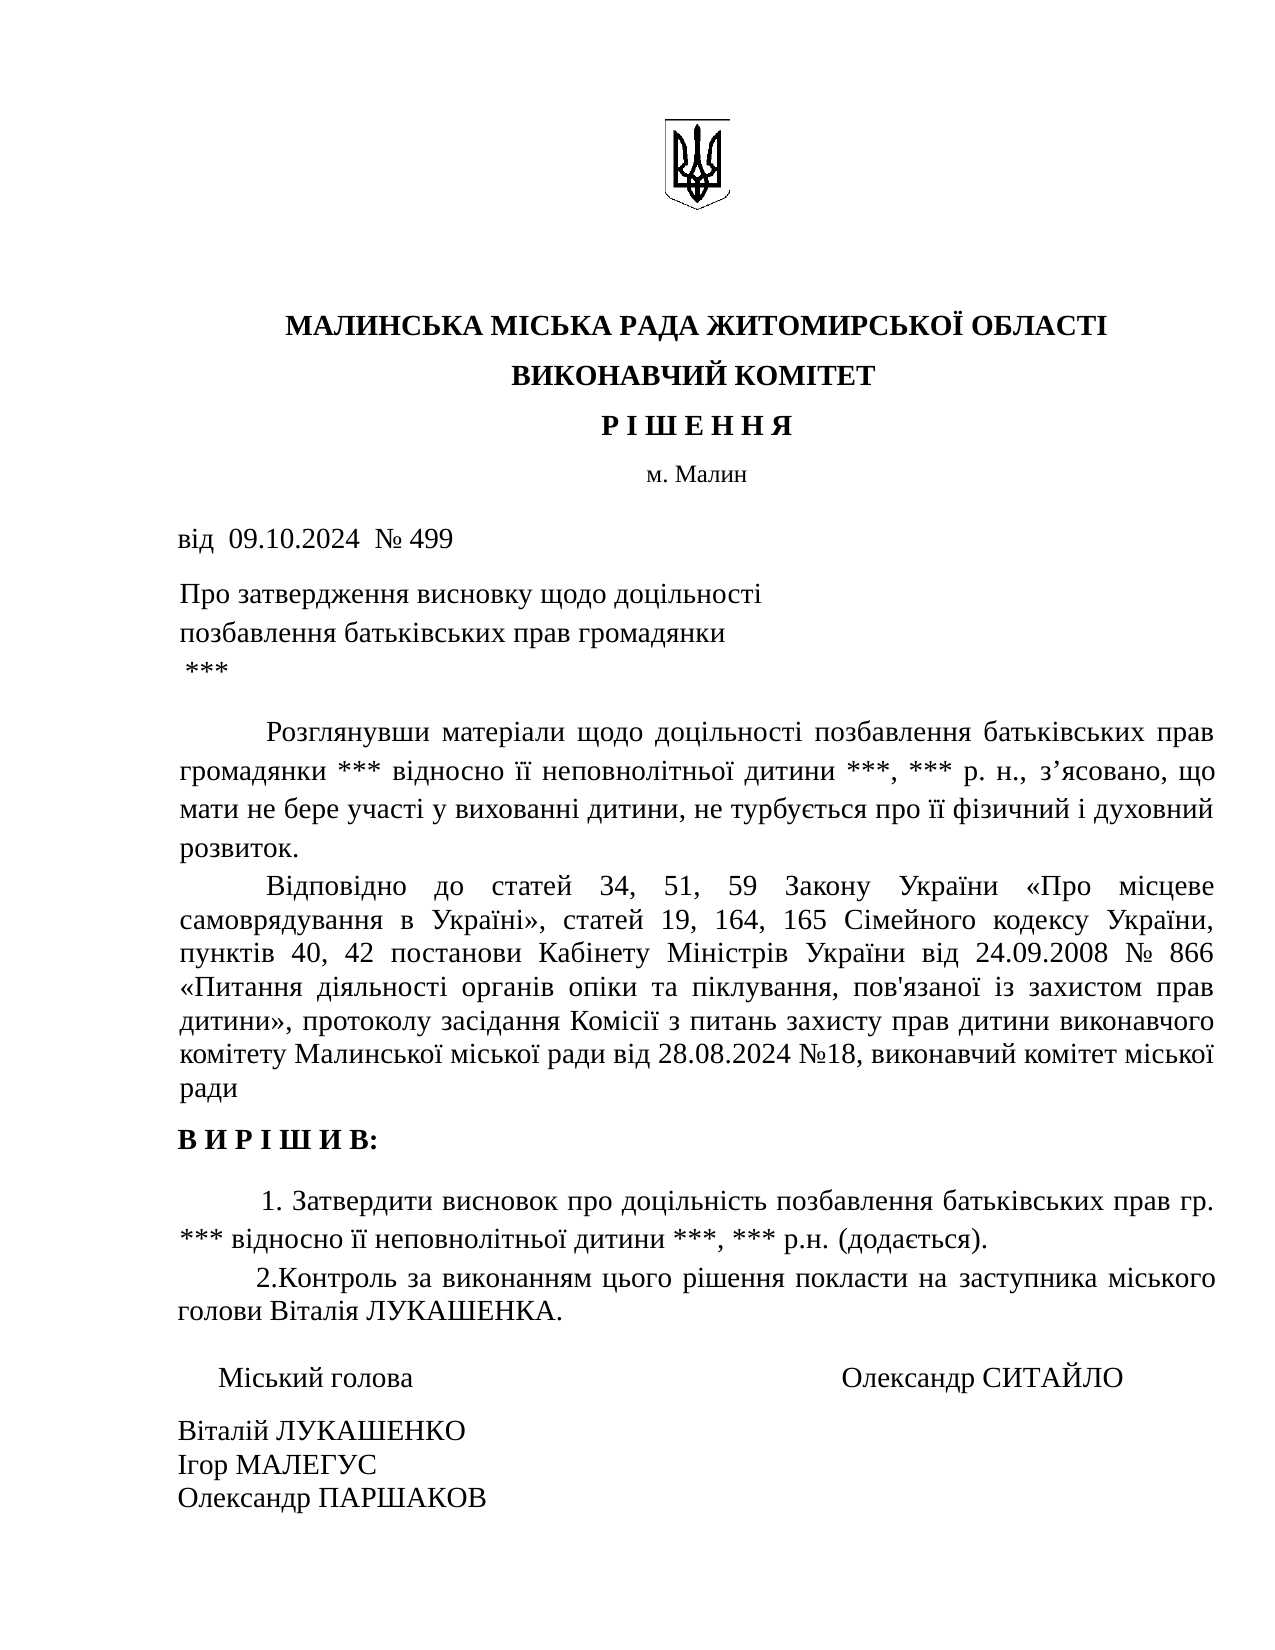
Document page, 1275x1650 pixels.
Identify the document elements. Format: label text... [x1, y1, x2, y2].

text Міський голова Олександр СИТАЙЛО [177, 1361, 1216, 1394]
text Віталій ЛУКАШЕНКО [177, 1413, 1216, 1447]
text позбавлення батьківських прав громадянки [179, 615, 1216, 649]
text м. Малин [177, 459, 1216, 488]
text Р І Ш Е Н Н Я [177, 408, 1216, 442]
text Ігор МАЛЕГУС [177, 1447, 1216, 1480]
picture [663, 118, 731, 211]
text ВИКОНАВЧИЙ КОМІТЕТ [177, 358, 1216, 392]
text 2.Контроль за виконанням цього рішення покласти на заступника міського голови Віталія ЛУКАШЕНКА. [177, 1260, 1216, 1327]
text Про затвердження висновку щодо доцільності [179, 577, 1216, 610]
text 1. Затвердити висновок про доцільність позбавлення батьківських прав гр. *** відносно її неповнолітньої дитини ***, *** р.н. (додається). [179, 1183, 1216, 1255]
text Розглянувши матеріали щодо доцільності позбавлення батьківських прав громадянки *** відносно її неповнолітньої дитини ***, *** р. н., з’ясовано, що мати не бере участі у вихованні дитини, не турбується про її фізичний і духовний розвиток. [179, 714, 1216, 863]
text МАЛИНСЬКА МІСЬКА РАДА ЖИТОМИРСЬКОЇ ОБЛАСТІ [177, 308, 1216, 341]
text Олександр ПАРШАКОВ [177, 1480, 1216, 1514]
text *** [177, 654, 1216, 687]
text Відповідно до статей 34, 51, 59 Закону України «Про місцеве самоврядування в Україні», статей 19, 164, 165 Сімейного кодексу України, пунктів 40, 42 постанови Кабінету Міністрів України від 24.09.2008 № 866 «Питання діяльності органів опіки та піклування, пов'язаної із захистом прав дитини», протоколу засідання Комісії з питань захисту прав дитини виконавчого комітету Малинської міської ради від 28.08.2024 №18, виконавчий комітет міської ради [179, 868, 1216, 1103]
text від 09.10.2024 № 499 [177, 521, 1216, 555]
text В И Р І Ш И В: [177, 1122, 1216, 1156]
